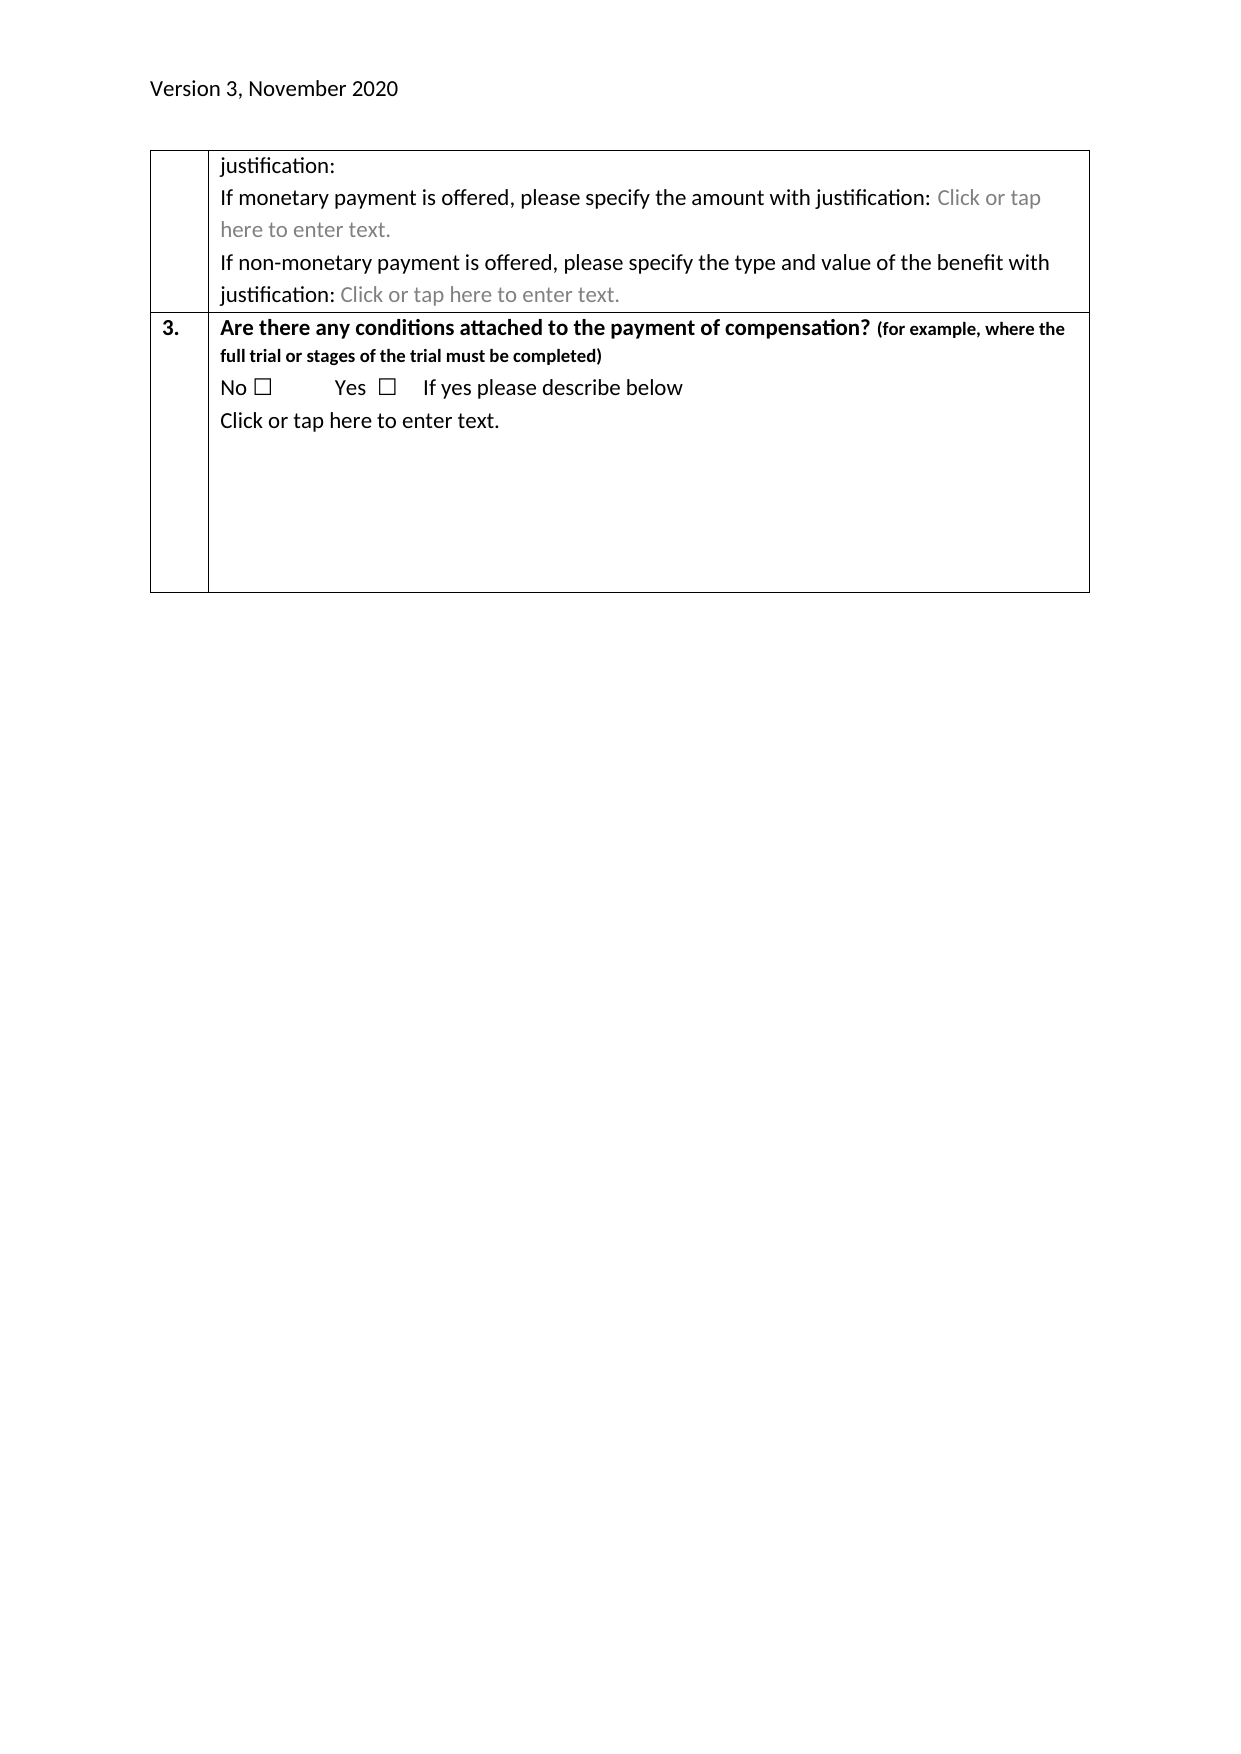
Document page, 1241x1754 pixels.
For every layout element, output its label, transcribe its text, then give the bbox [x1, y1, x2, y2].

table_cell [209, 151, 1089, 312]
table_cell 2. [151, 151, 208, 312]
table_cell 3. [151, 313, 208, 592]
table_cell Are there any conditions attached to the payment of compensation? (for example, where the full trial or stages of the trial must be completed) No Yes If yes please describe below [209, 313, 1089, 592]
